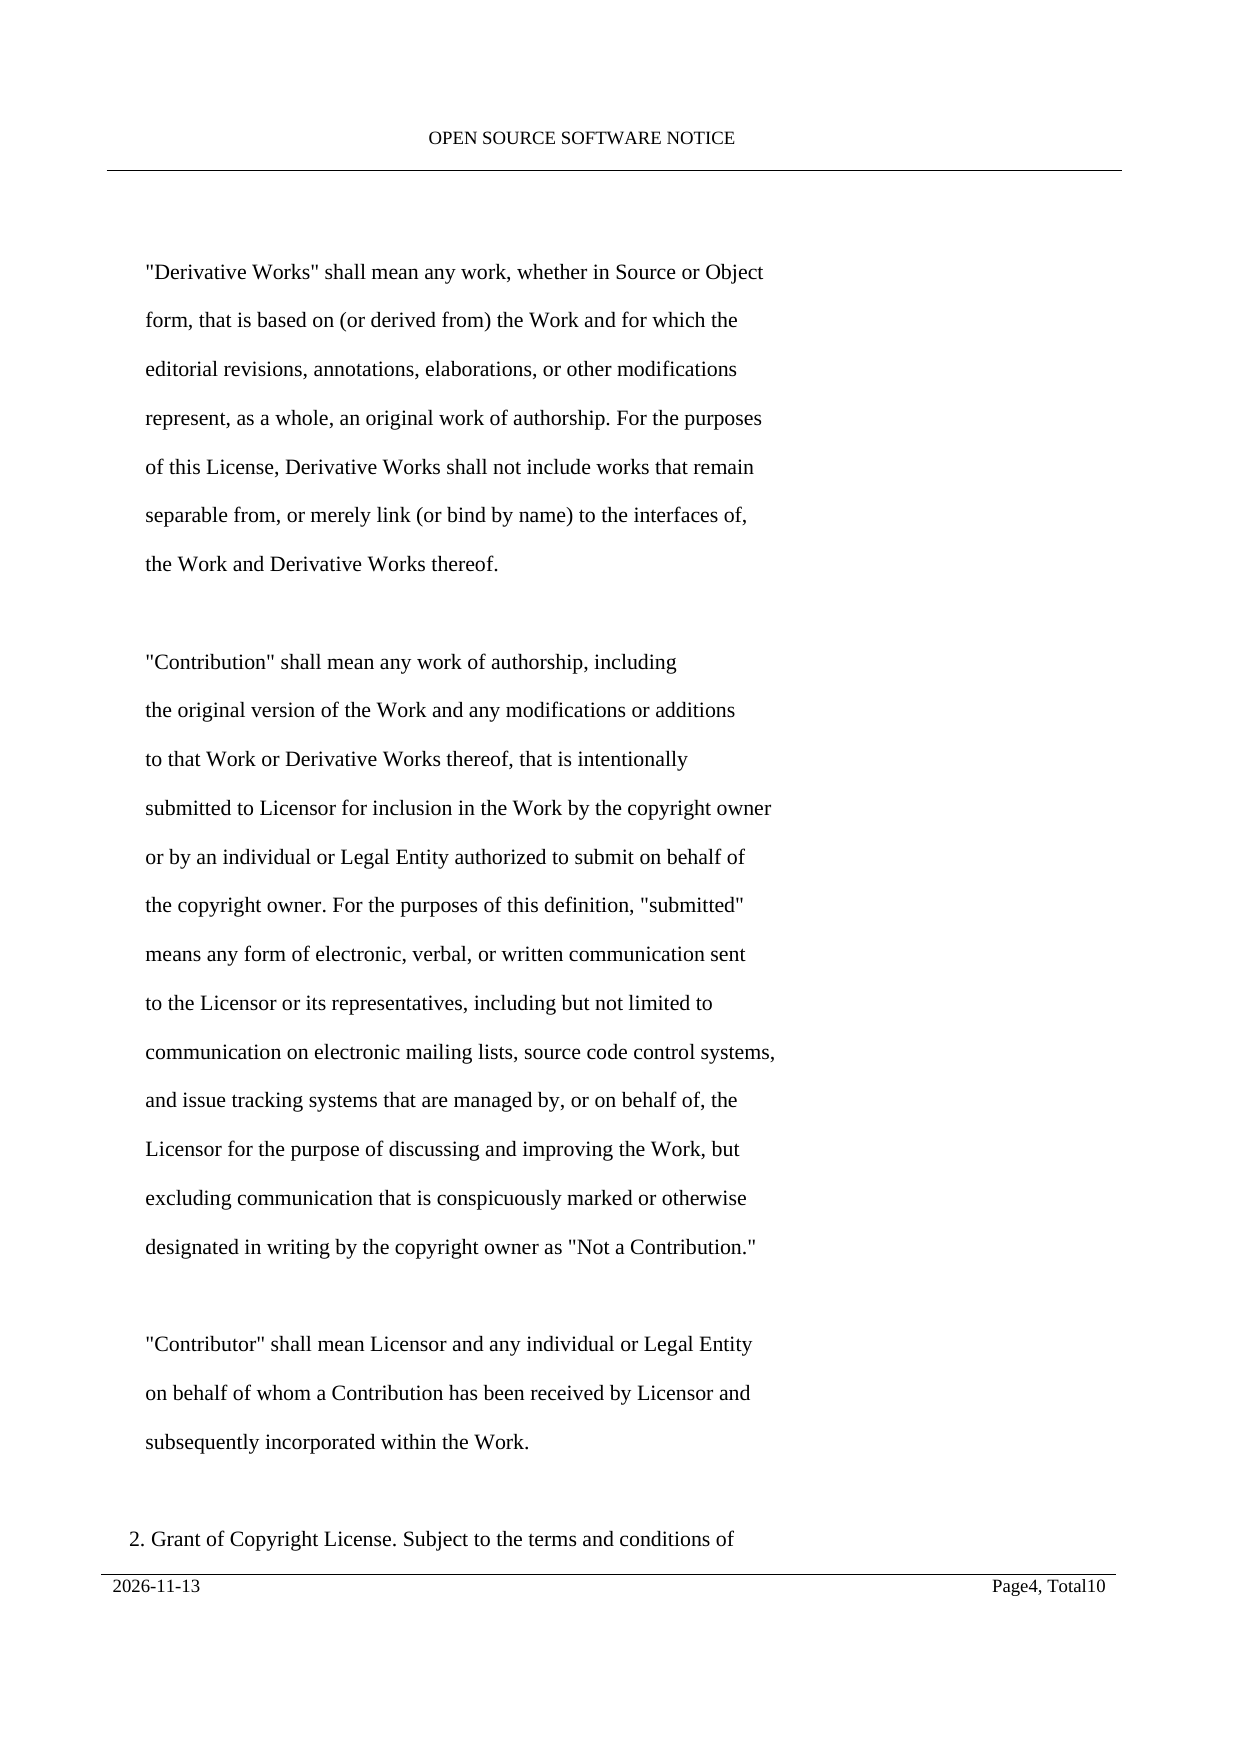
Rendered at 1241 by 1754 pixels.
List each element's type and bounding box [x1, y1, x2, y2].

text [112, 206, 1128, 1555]
